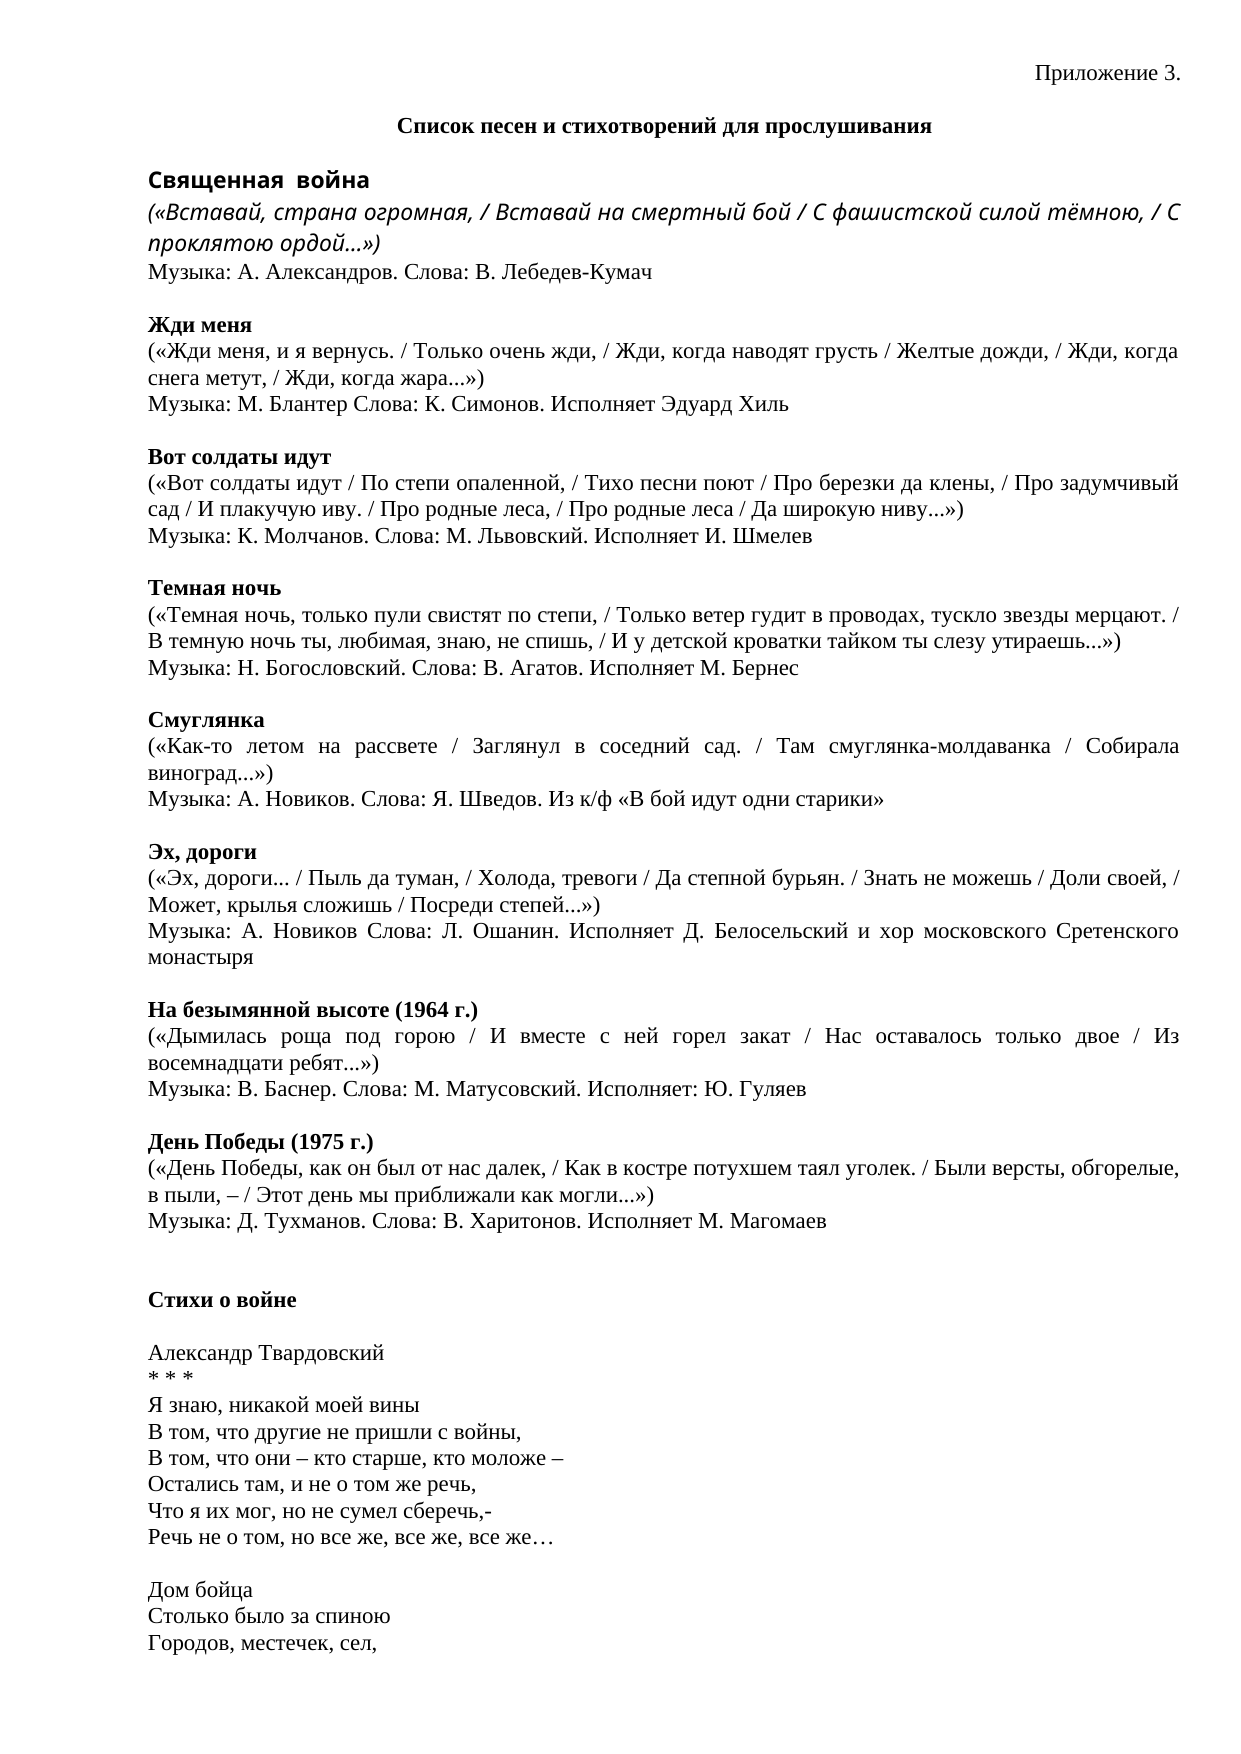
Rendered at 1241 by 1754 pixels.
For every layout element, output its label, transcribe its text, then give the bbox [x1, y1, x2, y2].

text Список песен и стихотворений для прослушивания [148, 112, 1181, 138]
text Городов, местечек, сел, [148, 1629, 1181, 1655]
text Что я их мог, но не сумел сберечь,- [148, 1497, 1181, 1523]
text («Вот солдаты идут / По степи опаленной, / Тихо песни поют / Про березки да клены, / Про задумчивый сад / И плакучую иву. / Про родные леса, / Про родные леса / Да широкую ниву...») [148, 469, 1181, 522]
text Священная война [148, 164, 1181, 196]
text На безымянной высоте (1964 г.) [148, 996, 1181, 1022]
text Я знаю, никакой моей вины [148, 1391, 1181, 1418]
text («Жди меня, и я вернусь. / Только очень жди, / Жди, когда наводят грусть / Желтые дожди, / Жди, когда снега метут, / Жди, когда жара...») [148, 337, 1181, 390]
text Вот солдаты идут [148, 443, 1181, 469]
text Музыка: А. Новиков Слова: Л. Ошанин. Исполняет Д. Белосельский и хор московского Сретенского монастыря [148, 917, 1181, 970]
text Музыка: К. Молчанов. Слова: М. Львовский. Исполняет И. Шмелев [148, 522, 1181, 548]
text В том, что другие не пришли с войны, [148, 1418, 1181, 1444]
text («Дымилась роща под горою / И вместе с ней горел закат / Нас оставалось только двое / Из восемнадцати ребят...») [148, 1022, 1181, 1075]
text («Вставай, страна огромная, / Вставай на смертный бой / С фашистской силой тёмною, / С проклятою ордой...») [148, 196, 1181, 258]
text Эх, дороги [148, 838, 1181, 864]
text Музыка: Д. Тухманов. Слова: В. Харитонов. Исполняет М. Магомаев [148, 1207, 1181, 1233]
text Столько было за спиною [148, 1602, 1181, 1629]
text День Победы (1975 г.) [148, 1128, 1181, 1154]
text Жди меня [148, 311, 1181, 337]
text Речь не о том, но все же, все же, все же… [148, 1523, 1181, 1549]
text Александр Твардовский [148, 1339, 1181, 1365]
text («Эх, дороги... / Пыль да туман, / Холода, тревоги / Да степной бурьян. / Знать не можешь / Доли своей, / Может, крылья сложишь / Посреди степей...») [148, 864, 1181, 917]
text («Темная ночь, только пули свистят по степи, / Только ветер гудит в проводах, тускло звезды мерцают. / В темную ночь ты, любимая, знаю, не спишь, / И у детской кроватки тайком ты слезу утираешь...») [148, 601, 1181, 653]
text («Как-то летом на рассвете / Заглянул в соседний сад. / Там смуглянка-молдаванка / Собирала виноград...») [148, 733, 1181, 785]
text Приложение 3. [148, 59, 1181, 85]
text Музыка: А. Александров. Слова: В. Лебедев-Кумач [148, 258, 1181, 284]
text Остались там, и не о том же речь, [148, 1471, 1181, 1497]
text («День Победы, как он был от нас далек, / Как в костре потухшем таял уголек. / Были версты, обгорелые, в пыли, – / Этот день мы приближали как могли...») [148, 1154, 1181, 1207]
text Дом бойца [148, 1576, 1181, 1602]
text Музыка: М. Блантер Слова: К. Симонов. Исполняет Эдуард Хиль [148, 390, 1181, 416]
text Музыка: А. Новиков. Слова: Я. Шведов. Из к/ф «В бой идут одни старики» [148, 785, 1181, 812]
text Темная ночь [148, 574, 1181, 601]
text Музыка: В. Баснер. Слова: М. Матусовский. Исполняет: Ю. Гуляев [148, 1075, 1181, 1102]
text * * * [148, 1365, 1181, 1391]
text В том, что они – кто старше, кто моложе – [148, 1444, 1181, 1471]
text Стихи о войне [148, 1286, 1181, 1312]
text Музыка: Н. Богословский. Слова: В. Агатов. Исполняет М. Бернес [148, 653, 1181, 680]
text Смуглянка [148, 706, 1181, 733]
